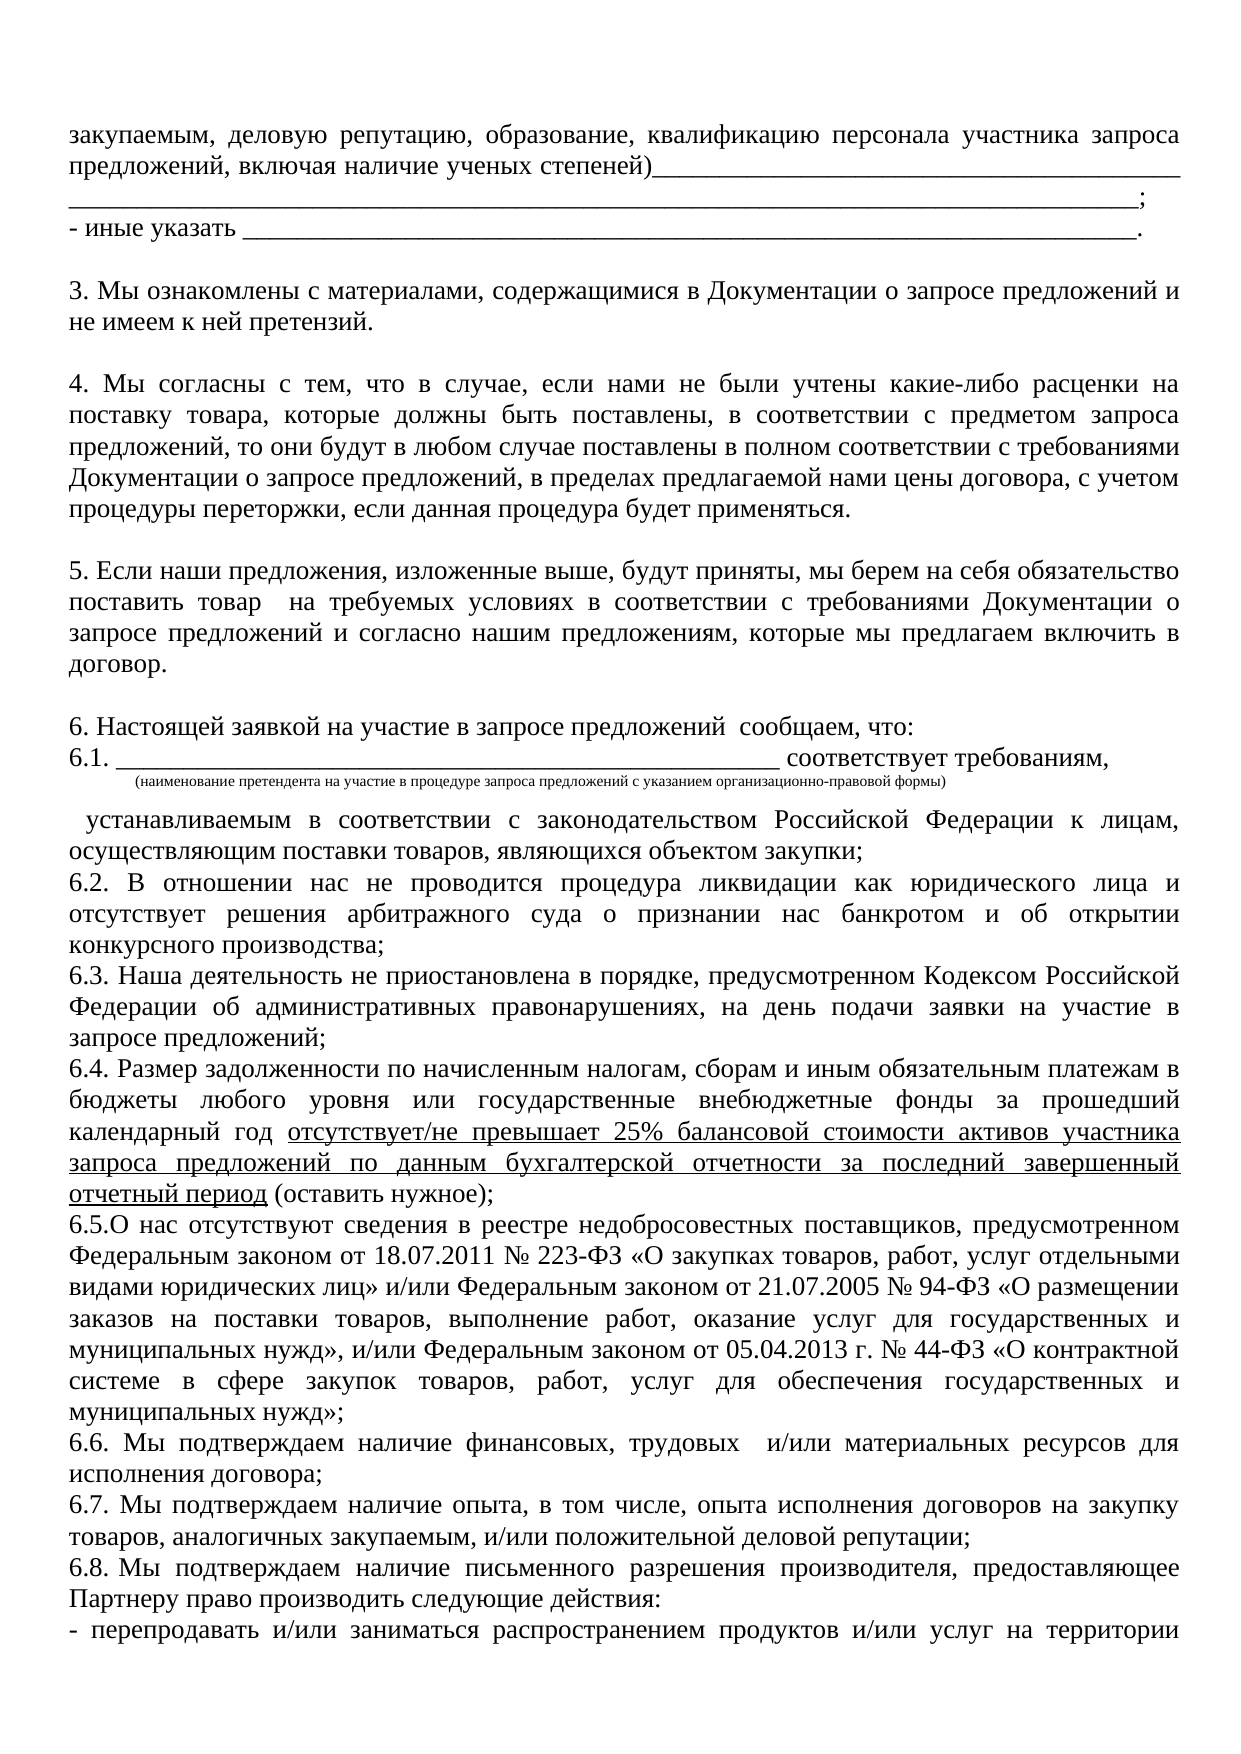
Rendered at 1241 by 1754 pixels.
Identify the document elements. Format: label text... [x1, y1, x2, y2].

table_cell 5. Если наши предложения, изложенные выше, будут приняты, мы берем на себя обязательство поставить товар на требуемых условиях в соответствии с требованиями Документации о запросе предложений и согласно нашим предложениям, которые мы предлагаем включить в договор. [58, 554, 1192, 710]
table_cell 4. Мы согласны с тем, что в случае, если нами не были учтены какие-либо расценки на поставку товара, которые должны быть поставлены, в соответствии с предметом запроса предложений, то они будут в любом случае поставлены в полном соответствии с требованиями Документации о запросе предложений, в пределах предлагаемой нами цены договора, с учетом процедуры переторжки, если данная процедура будет применяться. [58, 336, 1192, 554]
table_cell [58, 710, 1192, 1644]
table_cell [58, 118, 1192, 336]
